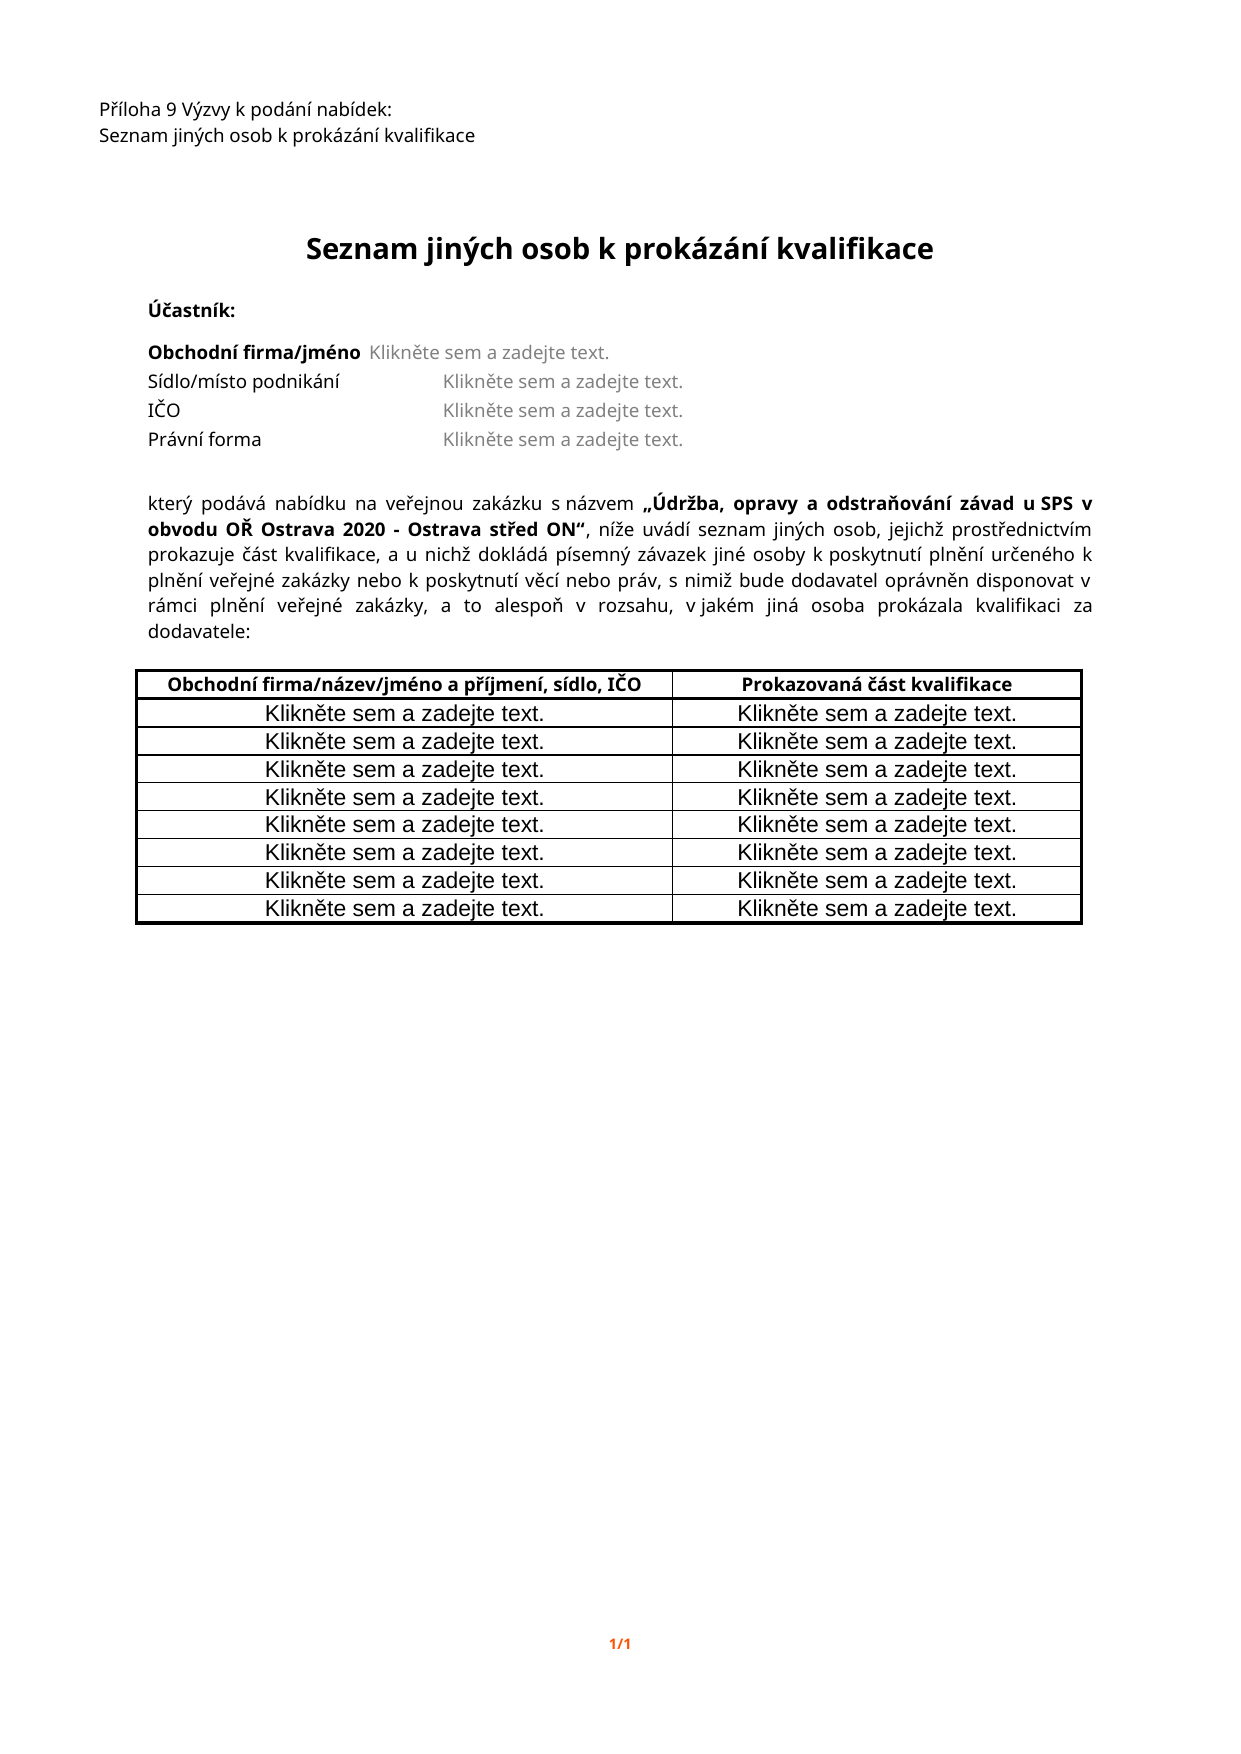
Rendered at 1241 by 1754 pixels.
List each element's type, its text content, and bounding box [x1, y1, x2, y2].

text IČO [148, 394, 1093, 423]
table_header Prokazovaná část kvalifikace [673, 672, 1080, 697]
text Právní forma [148, 423, 1093, 452]
text Sídlo/místo podnikání [148, 365, 1093, 394]
text který podává nabídku na veřejnou zakázku s názvem „Údržba, opravy a odstraňování závad u SPS v obvodu OŘ Ostrava 2020 - Ostrava střed ON“, níže uvádí seznam jiných osob, jejichž prostřednictvím prokazuje část kvalifikace, a u nichž dokládá písemný závazek jiné osoby k poskytnutí plnění určeného k plnění veřejné zakázky nebo k poskytnutí věcí nebo práv, s nimiž bude dodavatel oprávněn disponovat v rámci plnění veřejné zakázky, a to alespoň v rozsahu, v jakém jiná osoba prokázala kvalifikaci za dodavatele: [148, 490, 1093, 643]
text Účastník: [148, 293, 1093, 324]
text Obchodní firma/jméno [148, 336, 1093, 365]
table_header Obchodní firma/název/jméno a příjmení, sídlo, IČO [138, 672, 672, 697]
title Seznam jiných osob k prokázání kvalifikace [148, 228, 1093, 268]
